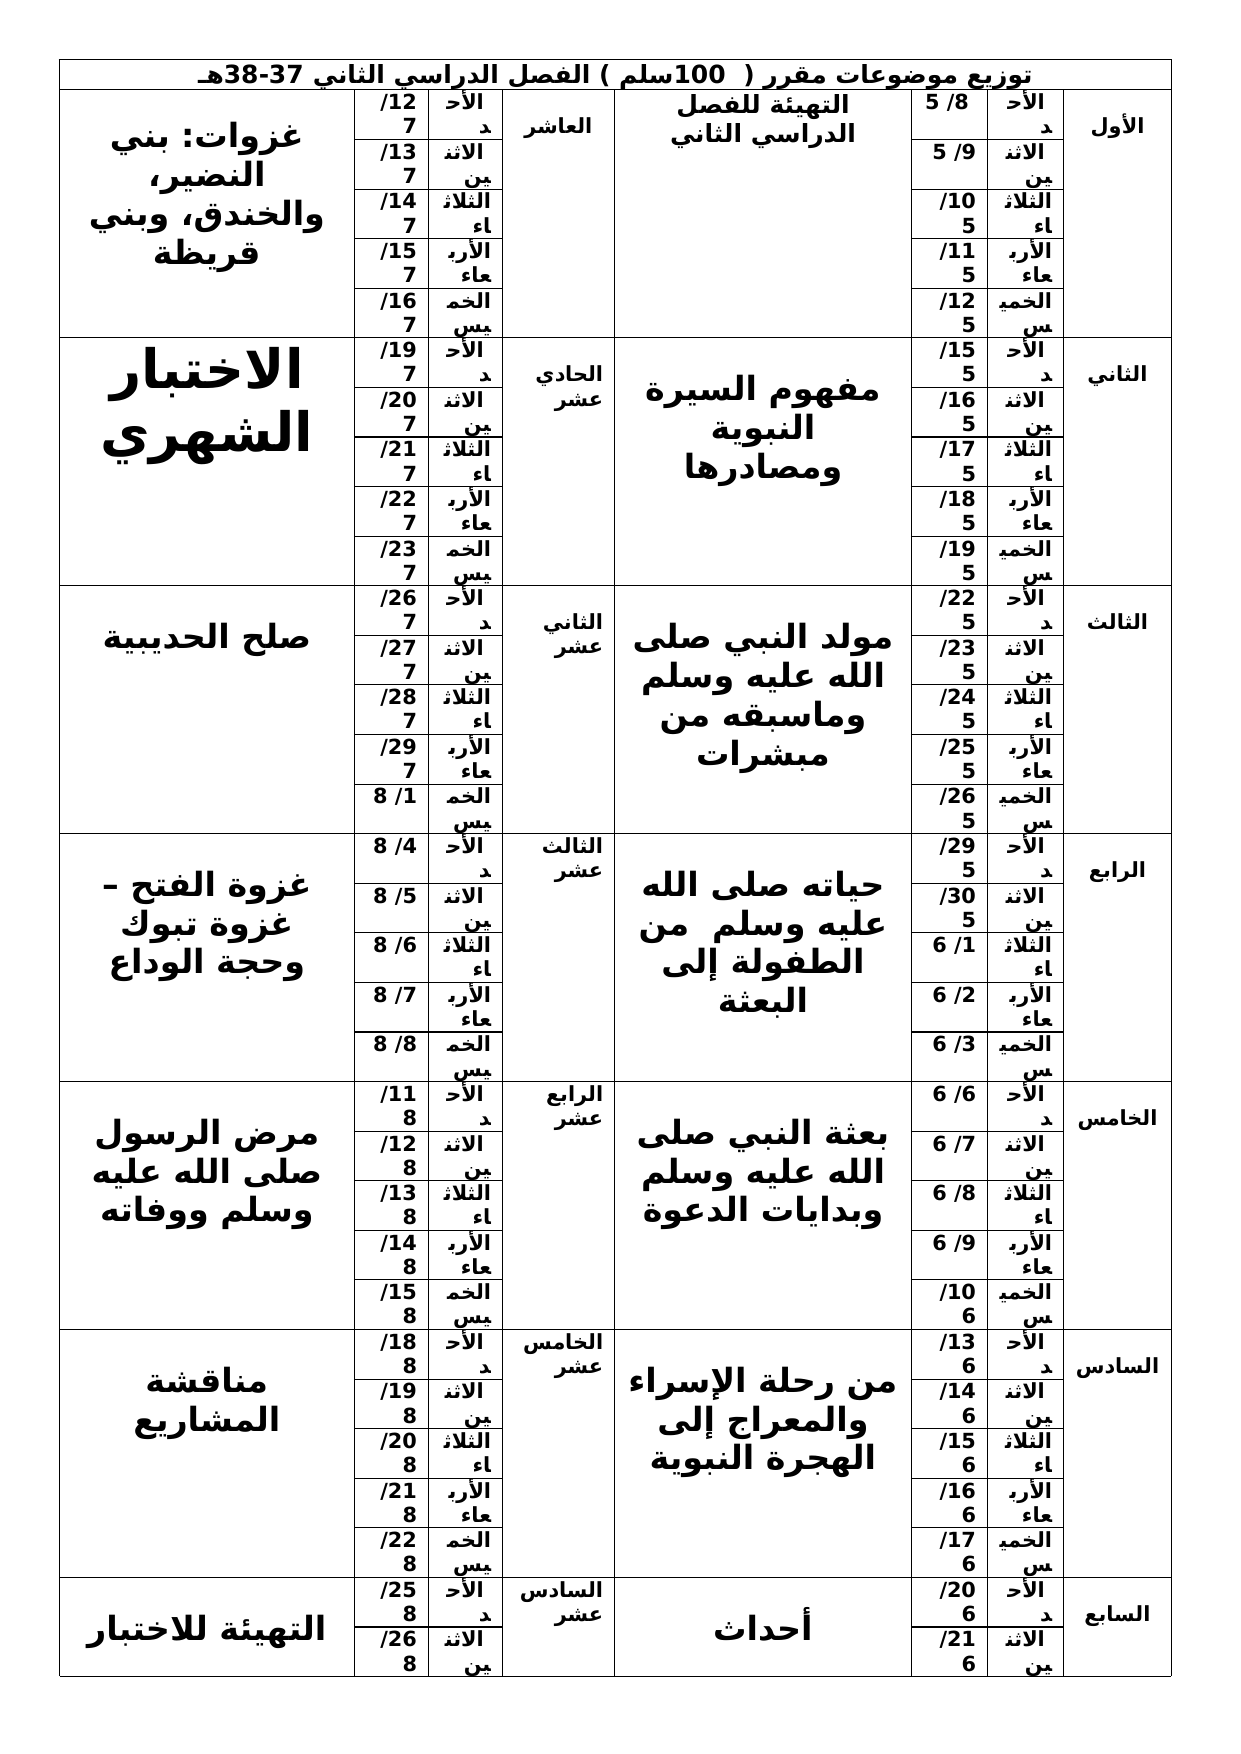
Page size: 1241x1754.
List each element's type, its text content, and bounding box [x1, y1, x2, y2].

table_cell الثالث عشر [503, 834, 614, 1081]
table_cell مناقشة المشاريع [60, 1330, 354, 1577]
table_cell الخميس [429, 785, 502, 833]
table_cell مفهوم السيرة النبوية ومصادرها [615, 338, 911, 585]
table_cell الأربعاء [988, 239, 1063, 288]
table_cell 2/ 6 [912, 983, 987, 1031]
table_cell 19/ 7 [355, 338, 428, 387]
table_cell الأربعاء [429, 487, 502, 536]
table_cell 21/ 8 [355, 1479, 428, 1527]
table_cell 7/ 8 [355, 983, 428, 1031]
table_cell 14/ 7 [355, 190, 428, 238]
table_cell 26/ 7 [355, 586, 428, 635]
table_cell 22/ 5 [912, 586, 987, 635]
table_cell الثلاثاء [429, 933, 502, 982]
table_cell الاثنين [988, 1628, 1063, 1676]
table_cell 26/ 5 [912, 785, 987, 833]
table_cell التهيئة للفصل الدراسي الثاني [615, 90, 911, 337]
table_cell الثالث [1064, 586, 1171, 833]
table_cell الأربعاء [988, 487, 1063, 536]
table_cell الأحد [988, 586, 1063, 635]
table_cell الأربعاء [429, 735, 502, 783]
table_cell 1/ 6 [912, 933, 987, 982]
table_cell الرابع [1064, 834, 1171, 1081]
table_cell الاثنين [429, 388, 502, 436]
table_cell مولد النبي صلى الله عليه وسلم وماسبقه من مبشرات [615, 586, 911, 833]
table_cell الاثنين [429, 884, 502, 932]
table_cell الأحد [988, 1082, 1063, 1131]
table_cell الثلاثاء [988, 685, 1063, 734]
table_cell الأحد [988, 1330, 1063, 1378]
table_cell الحادي عشر [503, 338, 614, 585]
table_cell الاثنين [429, 140, 502, 188]
table_cell الأحد [988, 834, 1063, 883]
table_cell الاثنين [988, 636, 1063, 684]
table_cell الخميس [429, 537, 502, 585]
table_cell الأحد [429, 1330, 502, 1378]
table_cell 29/ 5 [912, 834, 987, 883]
table_cell 9/ 5 [912, 140, 987, 188]
table_cell 23/ 7 [355, 537, 428, 585]
table_cell الرابع عشر [503, 1082, 614, 1329]
table_cell الثلاثاء [429, 438, 502, 486]
table_cell 15/ 6 [912, 1429, 987, 1478]
table_cell 14/ 8 [355, 1231, 428, 1279]
table_cell غزوة الفتح – غزوة تبوك وحجة الوداع [60, 834, 354, 1081]
table_cell 1/ 8 [355, 785, 428, 833]
table_cell 23/ 5 [912, 636, 987, 684]
table_cell أحداث وتشريعات شكلت ملامح المجتمع الإسلامي [615, 1578, 911, 1676]
table_cell 22/ 8 [355, 1528, 428, 1577]
table_cell 8/ 8 [355, 1033, 428, 1081]
table_cell 16/ 7 [355, 289, 428, 337]
table_cell الاثنين [988, 388, 1063, 436]
table_cell 15/ 8 [355, 1280, 428, 1329]
table_cell الخامس [1064, 1082, 1171, 1329]
table_cell الثلاثاء [988, 190, 1063, 238]
table_cell 16/ 5 [912, 388, 987, 436]
table_cell السادس عشر [503, 1578, 614, 1676]
table_cell الأحد [988, 90, 1063, 139]
table_cell الاثنين [988, 884, 1063, 932]
table_cell الثلاثاء [429, 1429, 502, 1478]
table_cell 30/ 5 [912, 884, 987, 932]
table_cell 6/ 6 [912, 1082, 987, 1131]
table_cell 4/ 8 [355, 834, 428, 883]
table_cell الأول [1064, 90, 1171, 337]
table_cell الخميس [988, 1280, 1063, 1329]
table_cell الخميس [429, 1280, 502, 1329]
table_cell الاثنين [429, 1628, 502, 1676]
table_cell الأحد [988, 338, 1063, 387]
table_cell الأحد [429, 90, 502, 139]
table_cell صلح الحديبية [60, 586, 354, 833]
table_cell 15/ 7 [355, 239, 428, 288]
table_cell 18/ 8 [355, 1330, 428, 1378]
table_cell 24/ 5 [912, 685, 987, 734]
table_cell الأربعاء [429, 983, 502, 1031]
table_cell مرض الرسول صلى الله عليه وسلم ووفاته [60, 1082, 354, 1329]
table_cell 20/ 6 [912, 1578, 987, 1626]
table_cell الأربعاء [429, 1231, 502, 1279]
table_cell 18/ 5 [912, 487, 987, 536]
table_cell الأحد [988, 1578, 1063, 1626]
table_cell 25/ 8 [355, 1578, 428, 1626]
table_cell الخامس عشر [503, 1330, 614, 1577]
table_cell 20/ 8 [355, 1429, 428, 1478]
table_cell الثلاثاء [988, 1181, 1063, 1230]
table_cell 10/ 6 [912, 1280, 987, 1329]
table_cell الخميس [988, 785, 1063, 833]
table_cell الثلاثاء [429, 190, 502, 238]
table_cell 20/ 7 [355, 388, 428, 436]
table_cell العاشر [503, 90, 614, 337]
table_cell 21/ 6 [912, 1628, 987, 1676]
table_cell الاختبار الشهري [60, 338, 354, 585]
table_cell 5/ 8 [355, 884, 428, 932]
table_cell الخميس [988, 289, 1063, 337]
table_cell 19/ 5 [912, 537, 987, 585]
table_cell 19/ 8 [355, 1380, 428, 1428]
table_cell 27/ 7 [355, 636, 428, 684]
table_cell الثلاثاء [988, 438, 1063, 486]
table_cell الأحد [429, 1578, 502, 1626]
table_cell الاثنين [988, 140, 1063, 188]
table_cell الاثنين [988, 1380, 1063, 1428]
table_cell 12/ 8 [355, 1132, 428, 1180]
table_cell الأربعاء [988, 1231, 1063, 1279]
table_cell 14/ 6 [912, 1380, 987, 1428]
table_cell الأربعاء [429, 1479, 502, 1527]
table_cell الأحد [429, 586, 502, 635]
table_cell الخميس [988, 1528, 1063, 1577]
table_cell 28/ 7 [355, 685, 428, 734]
table_cell الخميس [988, 537, 1063, 585]
table_cell الثاني [1064, 338, 1171, 585]
table_cell غزوات: بني النضير، والخندق، وبني قريظة [60, 90, 354, 337]
table_cell الأربعاء [988, 1479, 1063, 1527]
table_cell الثلاثاء [429, 1181, 502, 1230]
table_cell بعثة النبي صلى الله عليه وسلم وبدايات الدعوة [615, 1082, 911, 1329]
table_cell 10/ 5 [912, 190, 987, 238]
table_cell 9/ 6 [912, 1231, 987, 1279]
table_cell 11/ 5 [912, 239, 987, 288]
table_cell الأربعاء [988, 735, 1063, 783]
table_cell السادس [1064, 1330, 1171, 1577]
table_cell الثلاثاء [988, 1429, 1063, 1478]
table_cell الأحد [429, 1082, 502, 1131]
table_cell 17/ 6 [912, 1528, 987, 1577]
table_cell 15/ 5 [912, 338, 987, 387]
table_cell 13/ 8 [355, 1181, 428, 1230]
table_cell 6/ 8 [355, 933, 428, 982]
table_cell الاثنين [988, 1132, 1063, 1180]
table_cell 12/ 5 [912, 289, 987, 337]
table_cell 3/ 6 [912, 1033, 987, 1081]
table_cell 17/ 5 [912, 438, 987, 486]
table_cell 8/ 6 [912, 1181, 987, 1230]
table_cell 11/ 8 [355, 1082, 428, 1131]
table_cell الاثنين [429, 1132, 502, 1180]
table_cell 21/ 7 [355, 438, 428, 486]
table_cell الاثنين [429, 636, 502, 684]
table_cell 16/ 6 [912, 1479, 987, 1527]
table_cell الخميس [429, 289, 502, 337]
table_cell 13/ 6 [912, 1330, 987, 1378]
table_header توزيع موضوعات مقرر ( 100سلم ) الفصل الدراسي الثاني 37-38هـ [60, 60, 1171, 89]
table_cell 29/ 7 [355, 735, 428, 783]
table_cell الأحد [429, 338, 502, 387]
table_cell 12/ 7 [355, 90, 428, 139]
table_cell 13/ 7 [355, 140, 428, 188]
table_cell السابع [1064, 1578, 1171, 1676]
table_cell الخميس [429, 1033, 502, 1081]
table_cell من رحلة الإسراء والمعراج إلى الهجرة النبوية [615, 1330, 911, 1577]
table_cell الأربعاء [988, 983, 1063, 1031]
table_cell 7/ 6 [912, 1132, 987, 1180]
table_cell 22/ 7 [355, 487, 428, 536]
table_cell الثلاثاء [429, 685, 502, 734]
table_cell الثاني عشر [503, 586, 614, 833]
table_cell الأربعاء [429, 239, 502, 288]
table_cell الخميس [988, 1033, 1063, 1081]
table_cell الثلاثاء [988, 933, 1063, 982]
table_cell 26/ 8 [355, 1628, 428, 1676]
table_cell الأحد [429, 834, 502, 883]
table_cell الاثنين [429, 1380, 502, 1428]
table_cell التهيئة للاختبار النهائي [60, 1578, 354, 1676]
table_cell 25/ 5 [912, 735, 987, 783]
table_cell 8/ 5 [912, 90, 987, 139]
table_cell الخميس [429, 1528, 502, 1577]
table_cell حياته صلى الله عليه وسلم من الطفولة إلى البعثة [615, 834, 911, 1081]
